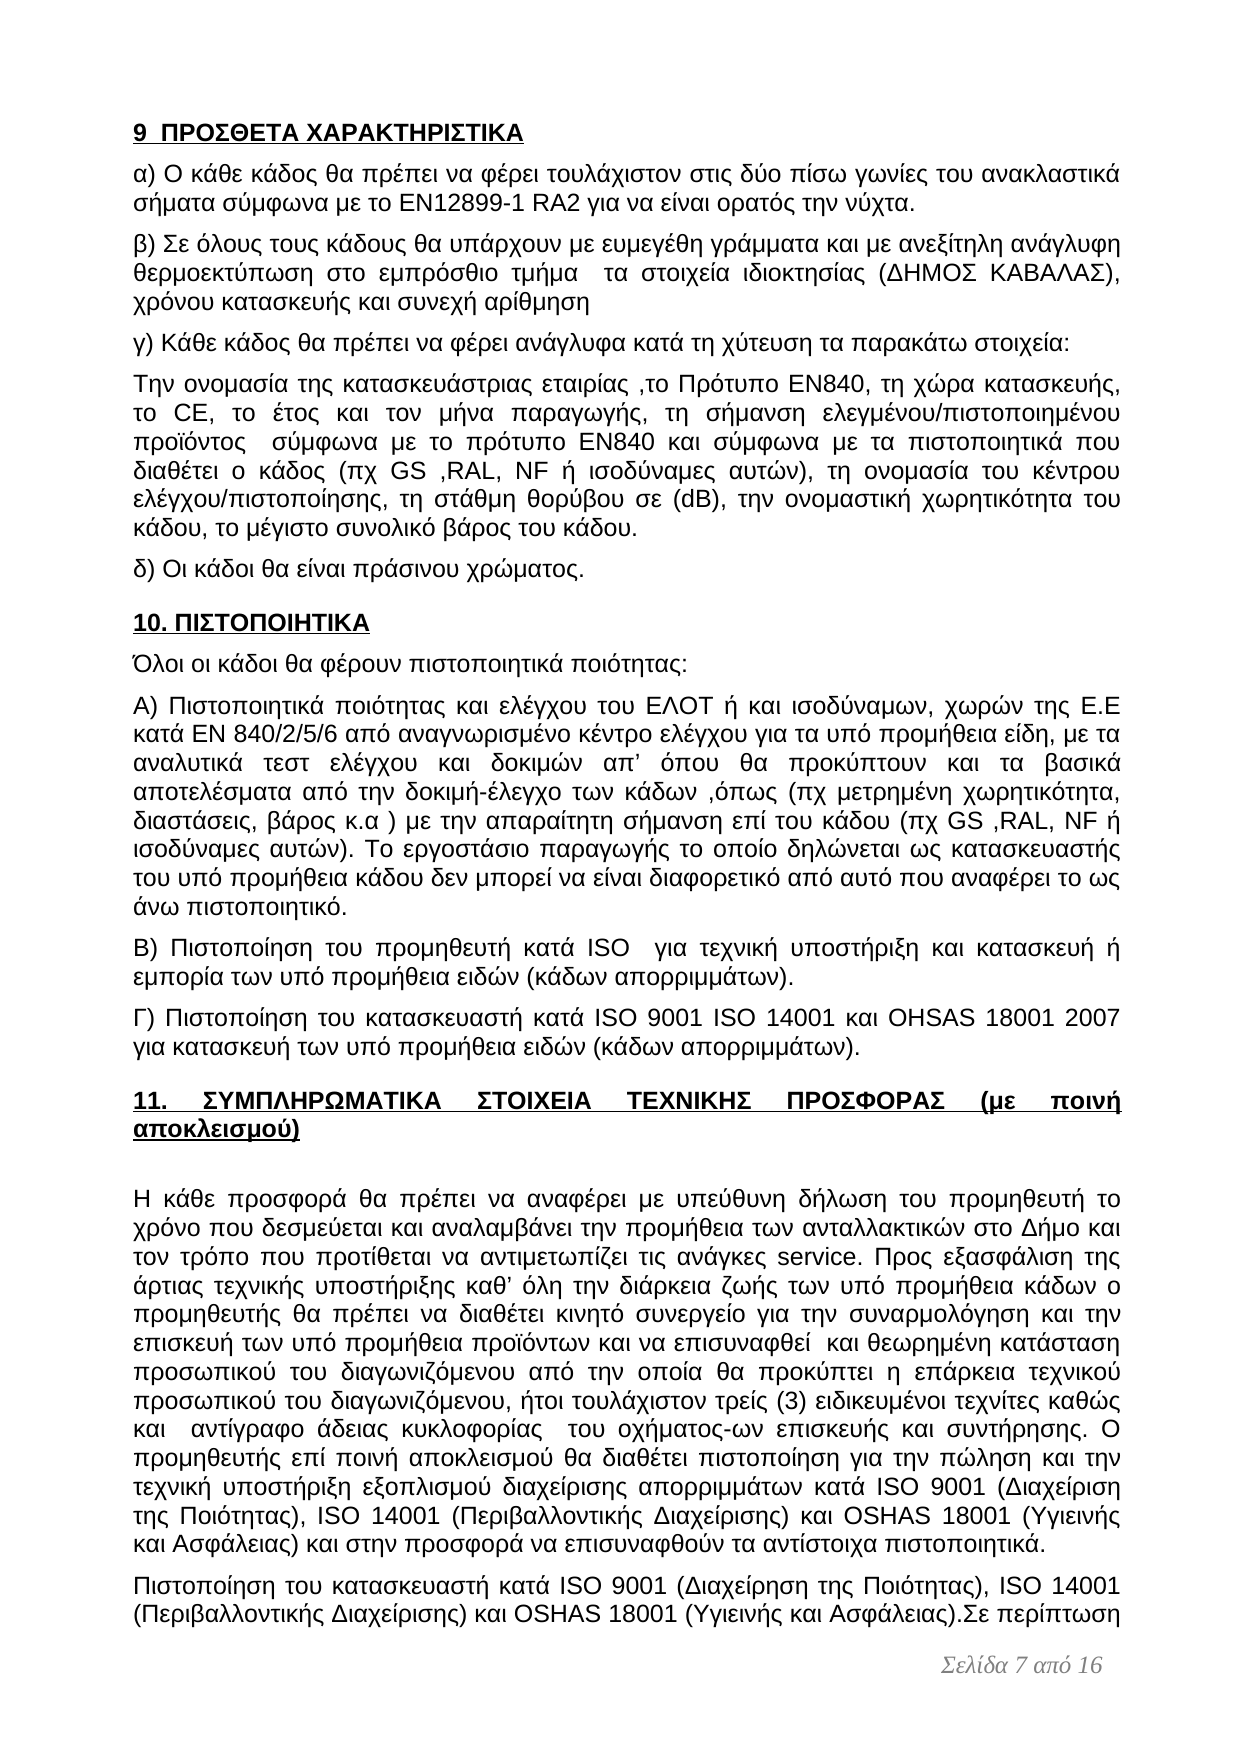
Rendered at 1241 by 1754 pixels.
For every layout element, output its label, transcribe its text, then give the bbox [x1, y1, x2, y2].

text Την ονομασία της κατασκευάστριας εταιρίας ,το Πρότυπο EN840, τη χώρα κατασκευής, το CE, το έτος και τον μήνα παραγωγής, τη σήμανση ελεγμένου/πιστοποιημένου προϊόντος σύμφωνα με το πρότυπο ΕΝ840 και σύμφωνα με τα πιστοποιητικά που διαθέτει ο κάδος (πχ GS ,RAL, NF ή ισοδύναμες αυτών), τη ονομασία του κέντρου ελέγχου/πιστοποίησης, τη στάθμη θορύβου σε (dB), την ονομαστική χωρητικότητα του κάδου, το μέγιστο συνολικό βάρος του κάδου. [133, 369, 1122, 542]
text 11. ΣΥΜΠΛΗΡΩΜΑΤΙΚΑ ΣΤΟΙΧΕΙΑ ΤΕΧΝΙΚΗΣ ΠΡΟΣΦΟΡΑΣ (με ποινή αποκλεισμού) [133, 1112, 1122, 1143]
text γ) Κάθε κάδος θα πρέπει να φέρει ανάγλυφα κατά τη χύτευση τα παρακάτω στοιχεία: [133, 328, 1122, 357]
text α) Ο κάθε κάδος θα πρέπει να φέρει τουλάχιστον στις δύο πίσω γωνίες του ανακλαστικά σήματα σύμφωνα με το ΕΝ12899-1 RA2 για να είναι ορατός την νύχτα. [133, 159, 1122, 217]
text β) Σε όλους τους κάδους θα υπάρχουν με ευμεγέθη γράμματα και με ανεξίτηλη ανάγλυφη θερμοεκτύπωση στο εμπρόσθιο τμήμα τα στοιχεία ιδιοκτησίας (ΔΗΜΟΣ ΚΑΒΑΛΑΣ), χρόνου κατασκευής και συνεχή αρίθμηση [133, 229, 1122, 316]
text Η κάθε προσφορά θα πρέπει να αναφέρει με υπεύθυνη δήλωση του προμηθευτή το χρόνο που δεσμεύεται και αναλαμβάνει την προμήθεια των ανταλλακτικών στο Δήμο και τον τρόπο που προτίθεται να αντιμετωπίζει τις ανάγκες service. Προς εξασφάλιση της άρτιας τεχνικής υποστήριξης καθ’ όλη την διάρκεια ζωής των υπό προμήθεια κάδων ο προμηθευτής θα πρέπει να διαθέτει κινητό συνεργείο για την συναρμολόγηση και την επισκευή των υπό προμήθεια προϊόντων και να επισυναφθεί και θεωρημένη κατάσταση προσωπικού του διαγωνιζόμενου από την οποία θα προκύπτει η επάρκεια τεχνικού προσωπικού του διαγωνιζόμενου, ήτοι τουλάχιστον τρείς (3) ειδικευμένοι τεχνίτες καθώς και αντίγραφο άδειας κυκλοφορίας του οχήματος-ων επισκευής και συντήρησης. Ο προμηθευτής επί ποινή αποκλεισμού θα διαθέτει πιστοποίηση για την πώληση και την τεχνική υποστήριξη εξοπλισμού διαχείρισης απορριμμάτων κατά ISO 9001 (Διαχείριση της Ποιότητας), ISO 14001 (Περιβαλλοντικής Διαχείρισης) και OSHAS 18001 (Υγιεινής και Ασφάλειας) και στην προσφορά να επισυναφθούν τα αντίστοιχα πιστοποιητικά. [133, 1184, 1122, 1558]
text 10. ΠΙΣΤΟΠΟΙΗΤΙΚΑ [133, 608, 1122, 637]
text 11. ΣΥΜΠΛΗΡΩΜΑΤΙΚΑ ΣΤΟΙΧΕΙΑ ΤΕΧΝΙΚΗΣ ΠΡΟΣΦΟΡΑΣ (με ποινή αποκλεισμού) [133, 1086, 1122, 1111]
text Γ) Πιστοποίηση του κατασκευαστή κατά ISO 9001 ISO 14001 και OHSAS 18001 2007 για κατασκευή των υπό προμήθεια ειδών (κάδων απορριμμάτων). [133, 1003, 1122, 1061]
text δ) Οι κάδοι θα είναι πράσινου χρώματος. [133, 554, 1122, 583]
text Β) Πιστοποίηση του προμηθευτή κατά ISO για τεχνική υποστήριξη και κατασκευή ή εμπορία των υπό προμήθεια ειδών (κάδων απορριμμάτων). [133, 933, 1122, 991]
text Όλοι οι κάδοι θα φέρουν πιστοποιητικά ποιότητας: [133, 649, 1122, 678]
text 9 ΠΡΟΣΘΕΤΑ ΧΑΡΑΚΤΗΡΙΣΤΙΚΑ [133, 118, 1122, 147]
text Α) Πιστοποιητικά ποιότητας και ελέγχου του ΕΛΟΤ ή και ισοδύναμων, χωρών της Ε.Ε κατά ΕΝ 840/2/5/6 από αναγνωρισμένο κέντρο ελέγχου για τα υπό προμήθεια είδη, με τα αναλυτικά τεστ ελέγχου και δοκιμών απ’ όπου θα προκύπτουν και τα βασικά αποτελέσματα από την δοκιμή-έλεγχο των κάδων ,όπως (πχ μετρημένη χωρητικότητα, διαστάσεις, βάρος κ.α ) με την απαραίτητη σήμανση επί του κάδου (πχ GS ,RAL, NF ή ισοδύναμες αυτών). Το εργοστάσιο παραγωγής το οποίο δηλώνεται ως κατασκευαστής του υπό προμήθεια κάδου δεν μπορεί να είναι διαφορετικό από αυτό που αναφέρει το ως άνω πιστοποιητικό. [133, 691, 1122, 921]
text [133, 1571, 1122, 1628]
